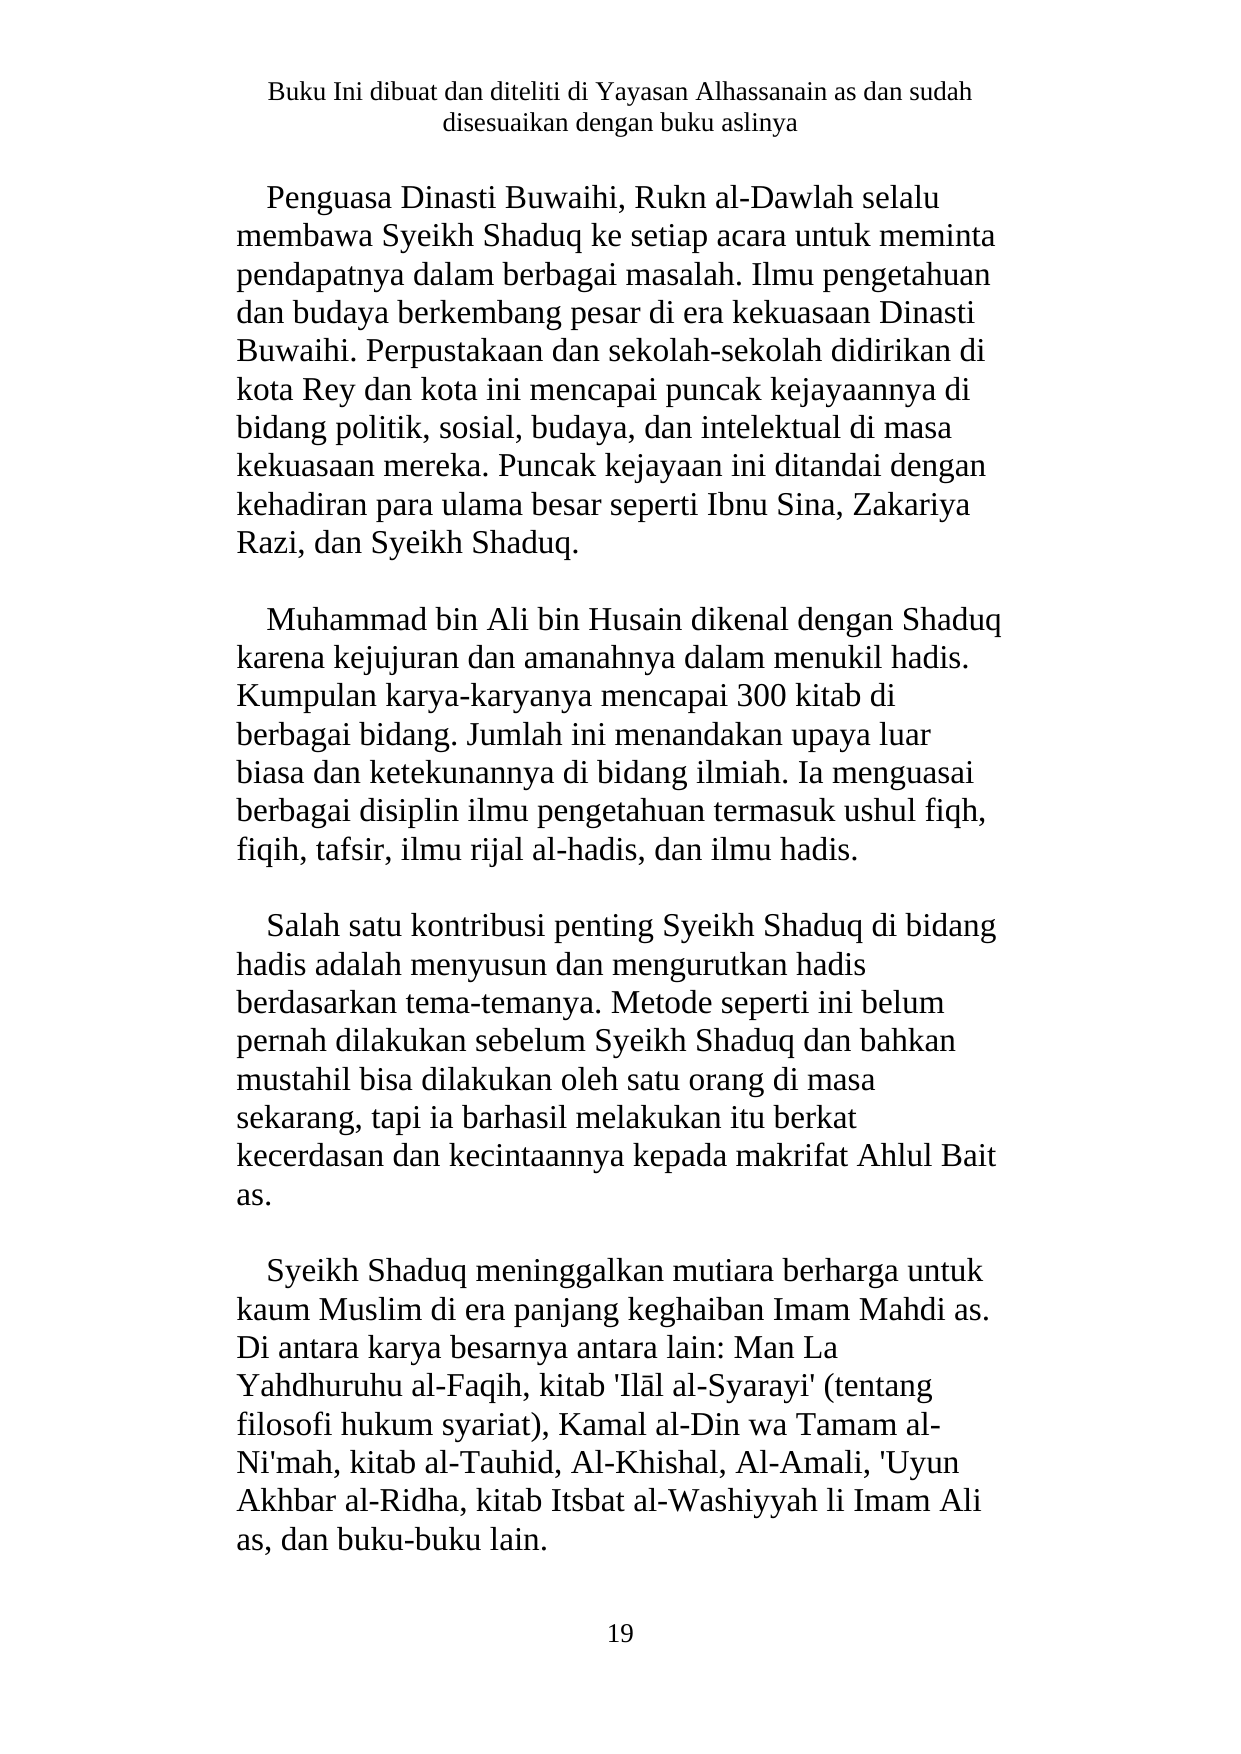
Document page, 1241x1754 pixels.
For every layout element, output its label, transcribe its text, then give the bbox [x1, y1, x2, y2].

text Penguasa Dinasti Buwaihi, Rukn al-Dawlah selalu membawa Syeikh Shaduq ke setiap acara untuk meminta pendapatnya dalam berbagai masalah. Ilmu pengetahuan dan budaya berkembang pesar di era kekuasaan Dinasti Buwaihi. Perpustakaan dan sekolah-sekolah didirikan di kota Rey dan kota ini mencapai puncak kejayaannya di bidang politik, sosial, budaya, dan intelektual di masa kekuasaan mereka. Puncak kejayaan ini ditandai dengan kehadiran para ulama besar seperti Ibnu Sina, Zakariya Razi, dan Syeikh Shaduq. [236, 177, 1004, 561]
text Syeikh Shaduq meninggalkan mutiara berharga untuk kaum Muslim di era panjang keghaiban Imam Mahdi as. Di antara karya besarnya antara lain: Man La Yahdhuruhu al-Faqih, kitab 'Ilāl al-Syarayi' (tentang filosofi hukum syariat), Kamal al-Din wa Tamam al-Ni'mah, kitab al-Tauhid, Al-Khishal, Al-Amali, 'Uyun Akhbar al-Ridha, kitab Itsbat al-Washiyyah li Imam Ali as, dan buku-buku lain. [236, 1251, 1004, 1557]
text Salah satu kontribusi penting Syeikh Shaduq di bidang hadis adalah menyusun dan mengurutkan hadis berdasarkan tema-temanya. Metode seperti ini belum pernah dilakukan sebelum Syeikh Shaduq dan bahkan mustahil bisa dilakukan oleh satu orang di masa sekarang, tapi ia barhasil melakukan itu berkat kecerdasan dan kecintaannya kepada makrifat Ahlul Bait as. [236, 906, 1004, 1212]
text Muhammad bin Ali bin Husain dikenal dengan Shaduq karena kejujuran dan amanahnya dalam menukil hadis. Kumpulan karya-karyanya mencapai 300 kitab di berbagai bidang. Jumlah ini menandakan upaya luar biasa dan ketekunannya di bidang ilmiah. Ia menguasai berbagai disiplin ilmu pengetahuan termasuk ushul fiqh, fiqih, tafsir, ilmu rijal al-hadis, dan ilmu hadis. [236, 599, 1004, 867]
